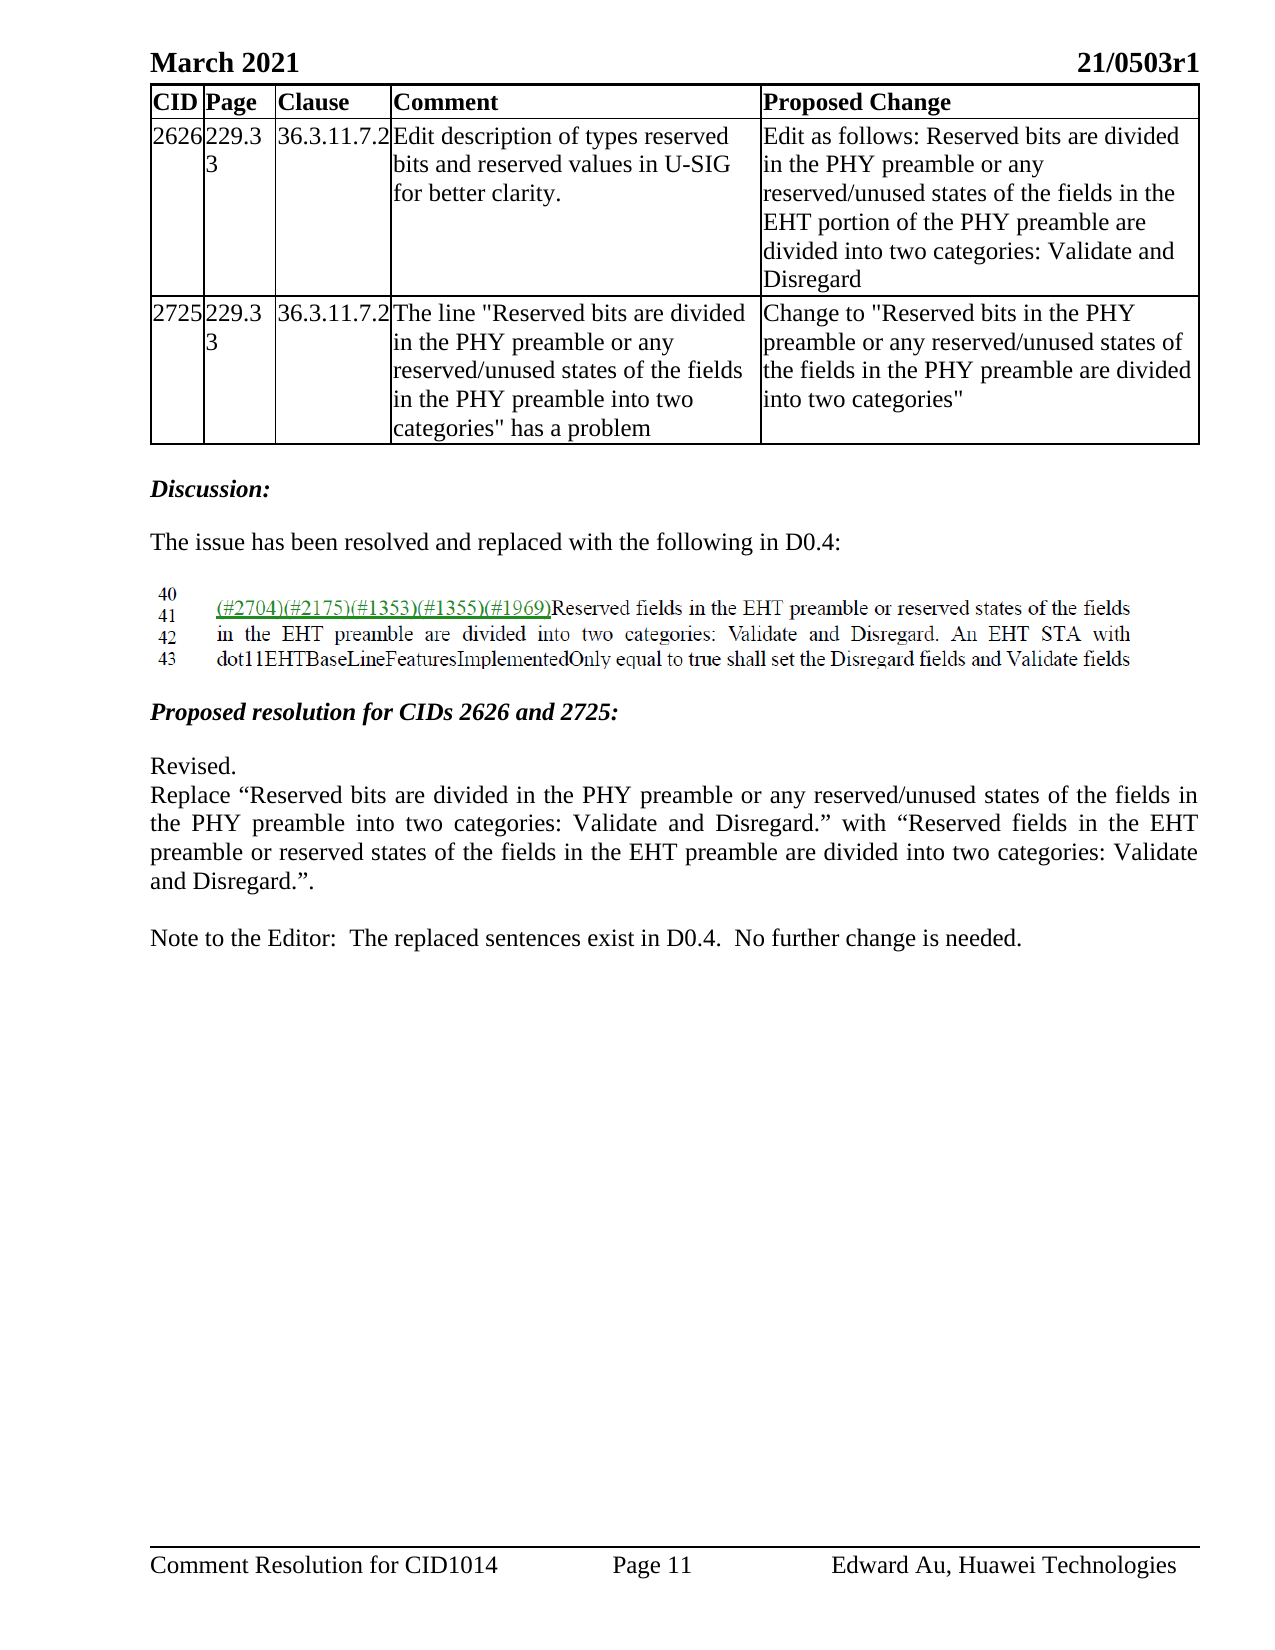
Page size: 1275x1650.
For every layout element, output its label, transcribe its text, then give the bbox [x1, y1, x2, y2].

table_header Proposed Change [762, 86, 1198, 118]
text The issue has been resolved and replaced with the following in D0.4: [150, 527, 1200, 556]
table_cell Change to "Reserved bits in the PHY preamble or any reserved/unused states of the fields in the PHY preamble are divided into two categories" [762, 297, 1198, 443]
table_header Clause [276, 86, 390, 118]
text Revised. [150, 751, 1200, 780]
text Discussion: [150, 474, 1200, 502]
table_cell 229.33 [205, 119, 275, 295]
table_cell 2725 [152, 297, 203, 443]
text Replace “Reserved bits are divided in the PHY preamble or any reserved/unused states of the fields in the PHY preamble into two categories: Validate and Disregard.” with “Reserved fields in the EHT preamble or reserved states of the fields in the EHT preamble are divided into two categories: Validate and Disregard.”. [150, 780, 1200, 895]
table_cell 2626 [152, 119, 203, 295]
table_cell The line "Reserved bits are divided in the PHY preamble or any reserved/unused states of the fields in the PHY preamble into two categories" has a problem [392, 297, 760, 443]
text Note to the Editor: The replaced sentences exist in D0.4. No further change is needed. [150, 923, 1200, 952]
table_cell Edit as follows: Reserved bits are divided in the PHY preamble or any reserved/unused states of the fields in the EHT portion of the PHY preamble are divided into two categories: Validate and Disregard [762, 119, 1198, 295]
table_cell 229.33 [205, 297, 275, 443]
table_cell 36.3.11.7.2 [276, 119, 390, 295]
table_header CID [152, 86, 203, 118]
text Proposed resolution for CIDs 2626 and 2725: [150, 697, 1200, 726]
table_cell Edit description of types reserved bits and reserved values in U-SIG for better clarity. [392, 119, 760, 295]
table_header Comment [392, 86, 760, 118]
table_header Page [205, 86, 275, 118]
table_cell 36.3.11.7.2 [276, 297, 390, 443]
